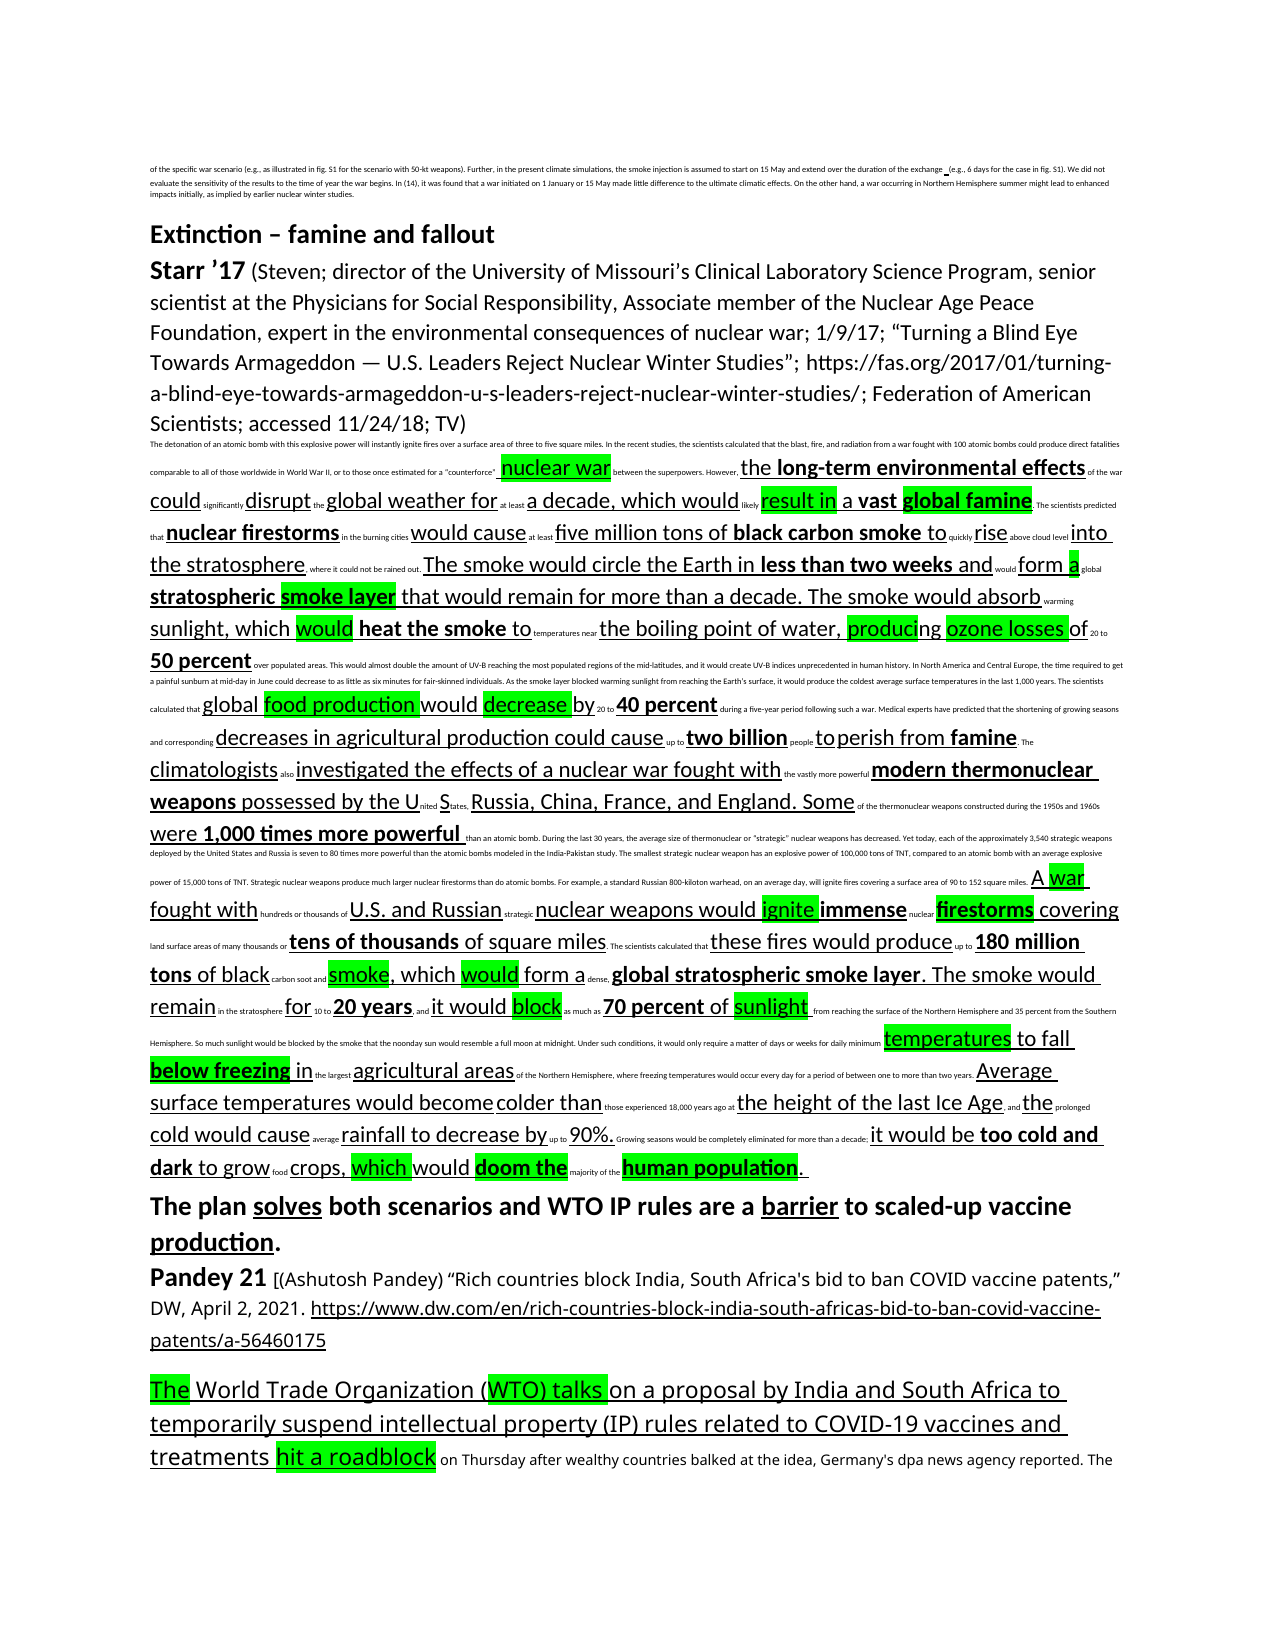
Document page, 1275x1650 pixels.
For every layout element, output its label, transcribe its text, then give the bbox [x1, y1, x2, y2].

subtitle Extinction – famine and fallout [150, 217, 1125, 250]
text Starr ’17 (Steven; director of the University of Missouri’s Clinical Laboratory Science Program, senior scientist at the Physicians for Social Responsibility, Associate member of the Nuclear Age Peace Foundation, expert in the environmental consequences of nuclear war; 1/9/17; “Turning a Blind Eye Towards Armageddon — U.S. Leaders Reject Nuclear Winter Studies”; https://fas.org/2017/01/turning-a-blind-eye-towards-armageddon-u-s-leaders-reject-nuclear-winter-studies/; Federation of American Scientists; accessed 11/24/18; TV) [150, 253, 1125, 437]
text Pandey 21 [(Ashutosh Pandey) “Rich countries block India, South Africa's bid to ban COVID vaccine patents,” DW, April 2, 2021. https://www.dw.com/en/rich-countries-block-india-south-africas-bid-to-ban-covid-vaccine-patents/a-56460175 [150, 1260, 1125, 1355]
text The detonation of an atomic bomb with this explosive power will instantly ignite fires over a surface area of three to five square miles. In the recent studies, the scientists calculated that the blast, fire, and radiation from a war fought with 100 atomic bombs could produce direct fatalities comparable to all of those worldwide in World War II, or to those once estimated for a “counterforce” nuclear war between the superpowers. However, the long-term environmental effects of the war could significantly disrupt the global weather for at least a decade, which would likely result in a vast global famine. The scientists predicted that nuclear firestorms in the burning cities would cause at least five million tons of black carbon smoke to quickly rise above cloud level into the stratosphere, where it could not be rained out. The smoke would circle the Earth in less than two weeks and would form a global stratospheric smoke layer that would remain for more than a decade. The smoke would absorb warming sunlight, which would heat the smoke to temperatures near the boiling point of water, producing ozone losses of 20 to 50 percent over populated areas. This would almost double the amount of UV-B reaching the most populated regions of the mid-latitudes, and it would create UV-B indices unprecedented in human history. In North America and Central Europe, the time required to get a painful sunburn at mid-day in June could decrease to as little as six minutes for fair-skinned individuals. As the smoke layer blocked warming sunlight from reaching the Earth’s surface, it would produce the coldest average surface temperatures in the last 1,000 years. The scientists calculated that global food production would decrease by 20 to 40 percent during a five-year period following such a war. Medical experts have predicted that the shortening of growing seasons and corresponding decreases in agricultural production could cause up to two billion people to perish from famine. The climatologists also investigated the effects of a nuclear war fought with the vastly more powerful modern thermonuclear weapons possessed by the United States, Russia, China, France, and England. Some of the thermonuclear weapons constructed during the 1950s and 1960s were 1,000 times more powerful than an atomic bomb. During the last 30 years, the average size of thermonuclear or “strategic” nuclear weapons has decreased. Yet today, each of the approximately 3,540 strategic weapons deployed by the United States and Russia is seven to 80 times more powerful than the atomic bombs modeled in the India-Pakistan study. The smallest strategic nuclear weapon has an explosive power of 100,000 tons of TNT, compared to an atomic bomb with an average explosive power of 15,000 tons of TNT. Strategic nuclear weapons produce much larger nuclear firestorms than do atomic bombs. For example, a standard Russian 800-kiloton warhead, on an average day, will ignite fires covering a surface area of 90 to 152 square miles. A war fought with hundreds or thousands of U.S. and Russian strategic nuclear weapons would ignite immense nuclear firestorms covering land surface areas of many thousands or tens of thousands of square miles. The scientists calculated that these fires would produce up to 180 million tons of black carbon soot and smoke, which would form a dense, global stratospheric smoke layer. The smoke would remain in the stratosphere for 10 to 20 years, and it would block as much as 70 percent of sunlight from reaching the surface of the Northern Hemisphere and 35 percent from the Southern Hemisphere. So much sunlight would be blocked by the smoke that the noonday sun would resemble a full moon at midnight. Under such conditions, it would only require a matter of days or weeks for daily minimum temperatures to fall below freezing in the largest agricultural areas of the Northern Hemisphere, where freezing temperatures would occur every day for a period of between one to more than two years. Average surface temperatures would become colder than those experienced 18,000 years ago at the height of the last Ice Age, and the prolonged cold would cause average rainfall to decrease by up to 90%. Growing seasons would be completely eliminated for more than a decade; it would be too cold and dark to grow food crops, which would doom the majority of the human population. [150, 439, 1125, 1181]
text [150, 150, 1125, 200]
subtitle The plan solves both scenarios and WTO IP rules are a barrier to scaled-up vaccine production. [150, 1189, 1125, 1258]
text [150, 1374, 1125, 1473]
